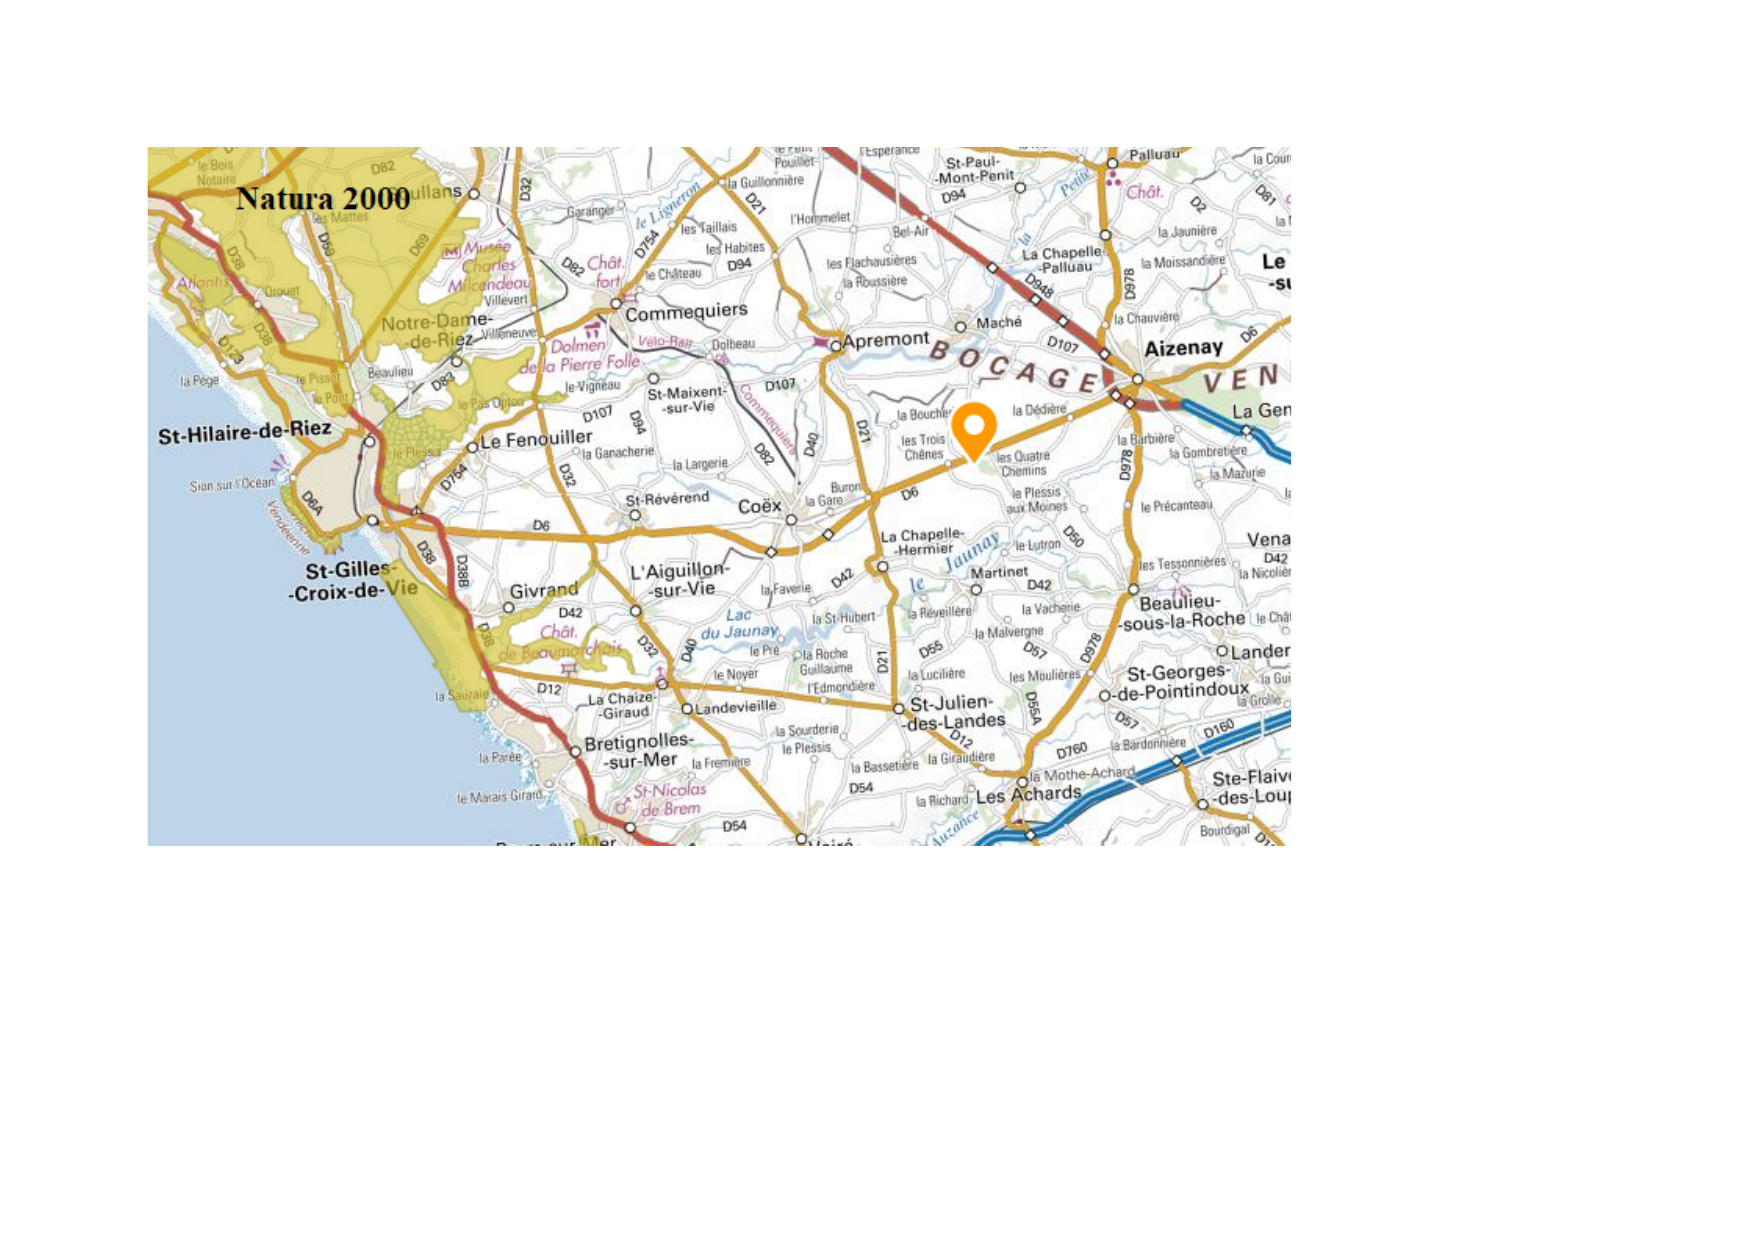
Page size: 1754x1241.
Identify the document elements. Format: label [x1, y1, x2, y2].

picture [147, 147, 1292, 846]
